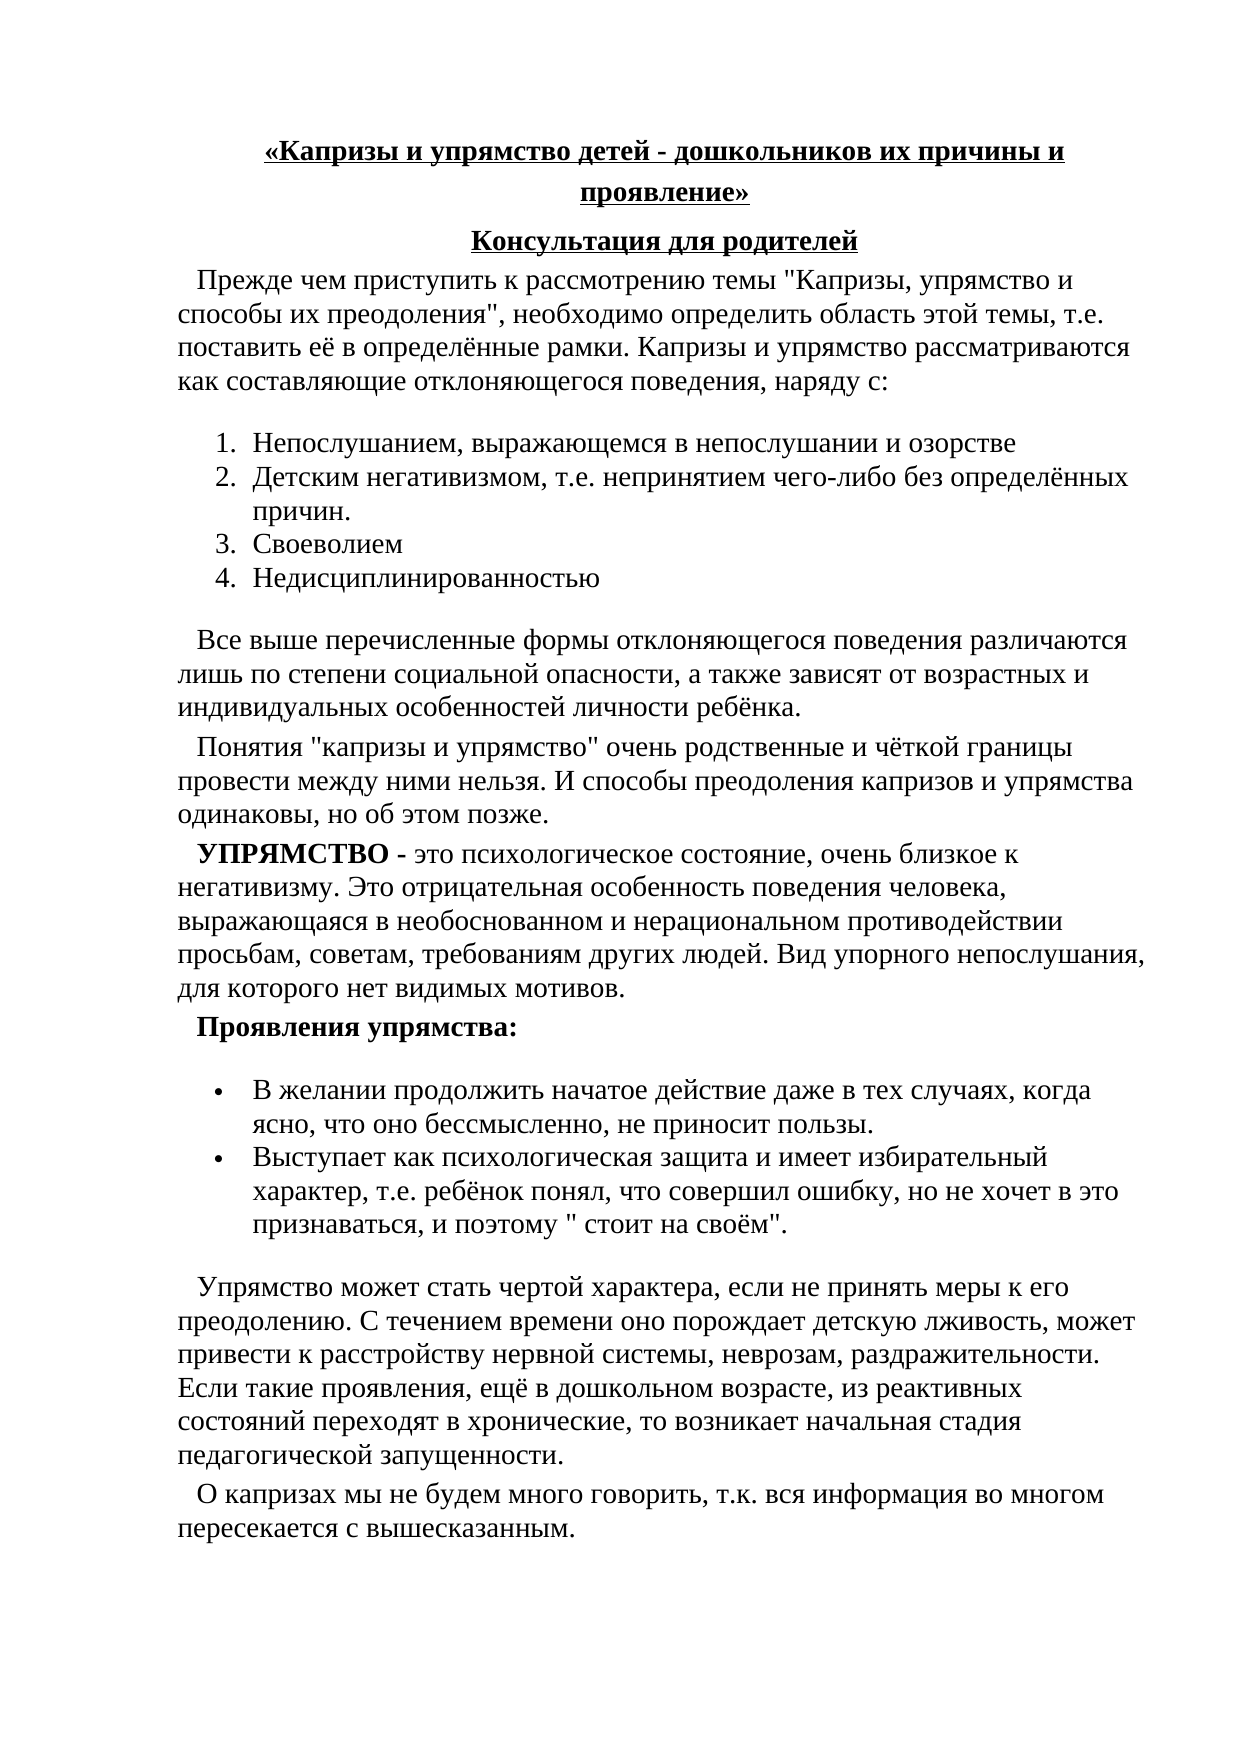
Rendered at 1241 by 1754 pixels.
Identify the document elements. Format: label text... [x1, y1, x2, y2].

list Своеволием [215, 526, 1152, 560]
text Прежде чем приступить к рассмотрению темы "Капризы, упрямство и способы их преодоления", необходимо определить область этой темы, т.е. поставить её в определённые рамки. Капризы и упрямство рассматриваются как составляющие отклоняющегося поведения, наряду с: [177, 262, 1152, 396]
text Все выше перечисленные формы отклоняющегося поведения различаются лишь по степени социальной опасности, а также зависят от возрастных и индивидуальных особенностей личности ребёнка. [177, 622, 1152, 723]
text Консультация для родителей [189, 214, 1139, 256]
text Упрямство может стать чертой характера, если не принять меры к его преодолению. С течением времени оно порождает детскую лживость, может привести к расстройству нервной системы, неврозам, раздражительности. Если такие проявления, ещё в дошкольном возрасте, из реактивных состояний переходят в хронические, то возникает начальная стадия педагогической запущенности. [177, 1269, 1152, 1470]
text О капризах мы не будем много говорить, т.к. вся информация во многом пересекается с вышесказанным. [177, 1476, 1152, 1543]
text УПРЯМСТВО - это психологическое состояние, очень близкое к негативизму. Это отрицательная особенность поведения человека, выражающаяся в необоснованном и нерациональном противодействии просьбам, советам, требованиям других людей. Вид упорного непослушания, для которого нет видимых мотивов. [177, 836, 1152, 1003]
list Выступает как психологическая защита и имеет избирательный характер, т.е. ребёнок понял, что совершил ошибку, но не хочет в это признаваться, и поэтому " стоит на своём". [215, 1139, 1152, 1240]
text «Капризы и упрямство детей - дошкольников их причины и проявление» [189, 124, 1139, 208]
text Понятия "капризы и упрямство" очень родственные и чёткой границы провести между ними нельзя. И способы преодоления капризов и упрямства одинаковы, но об этом позже. [177, 729, 1152, 830]
list В желании продолжить начатое действие даже в тех случаях, когда ясно, что оно бессмысленно, не приносит пользы. [215, 1072, 1152, 1139]
list Детским негативизмом, т.е. непринятием чего-либо без определённых причин. [215, 459, 1152, 526]
list Непослушанием, выражающемся в непослушании и озорстве [215, 426, 1152, 459]
list Недисциплинированностью [215, 560, 1152, 593]
text Проявления упрямства: [177, 1009, 1152, 1043]
